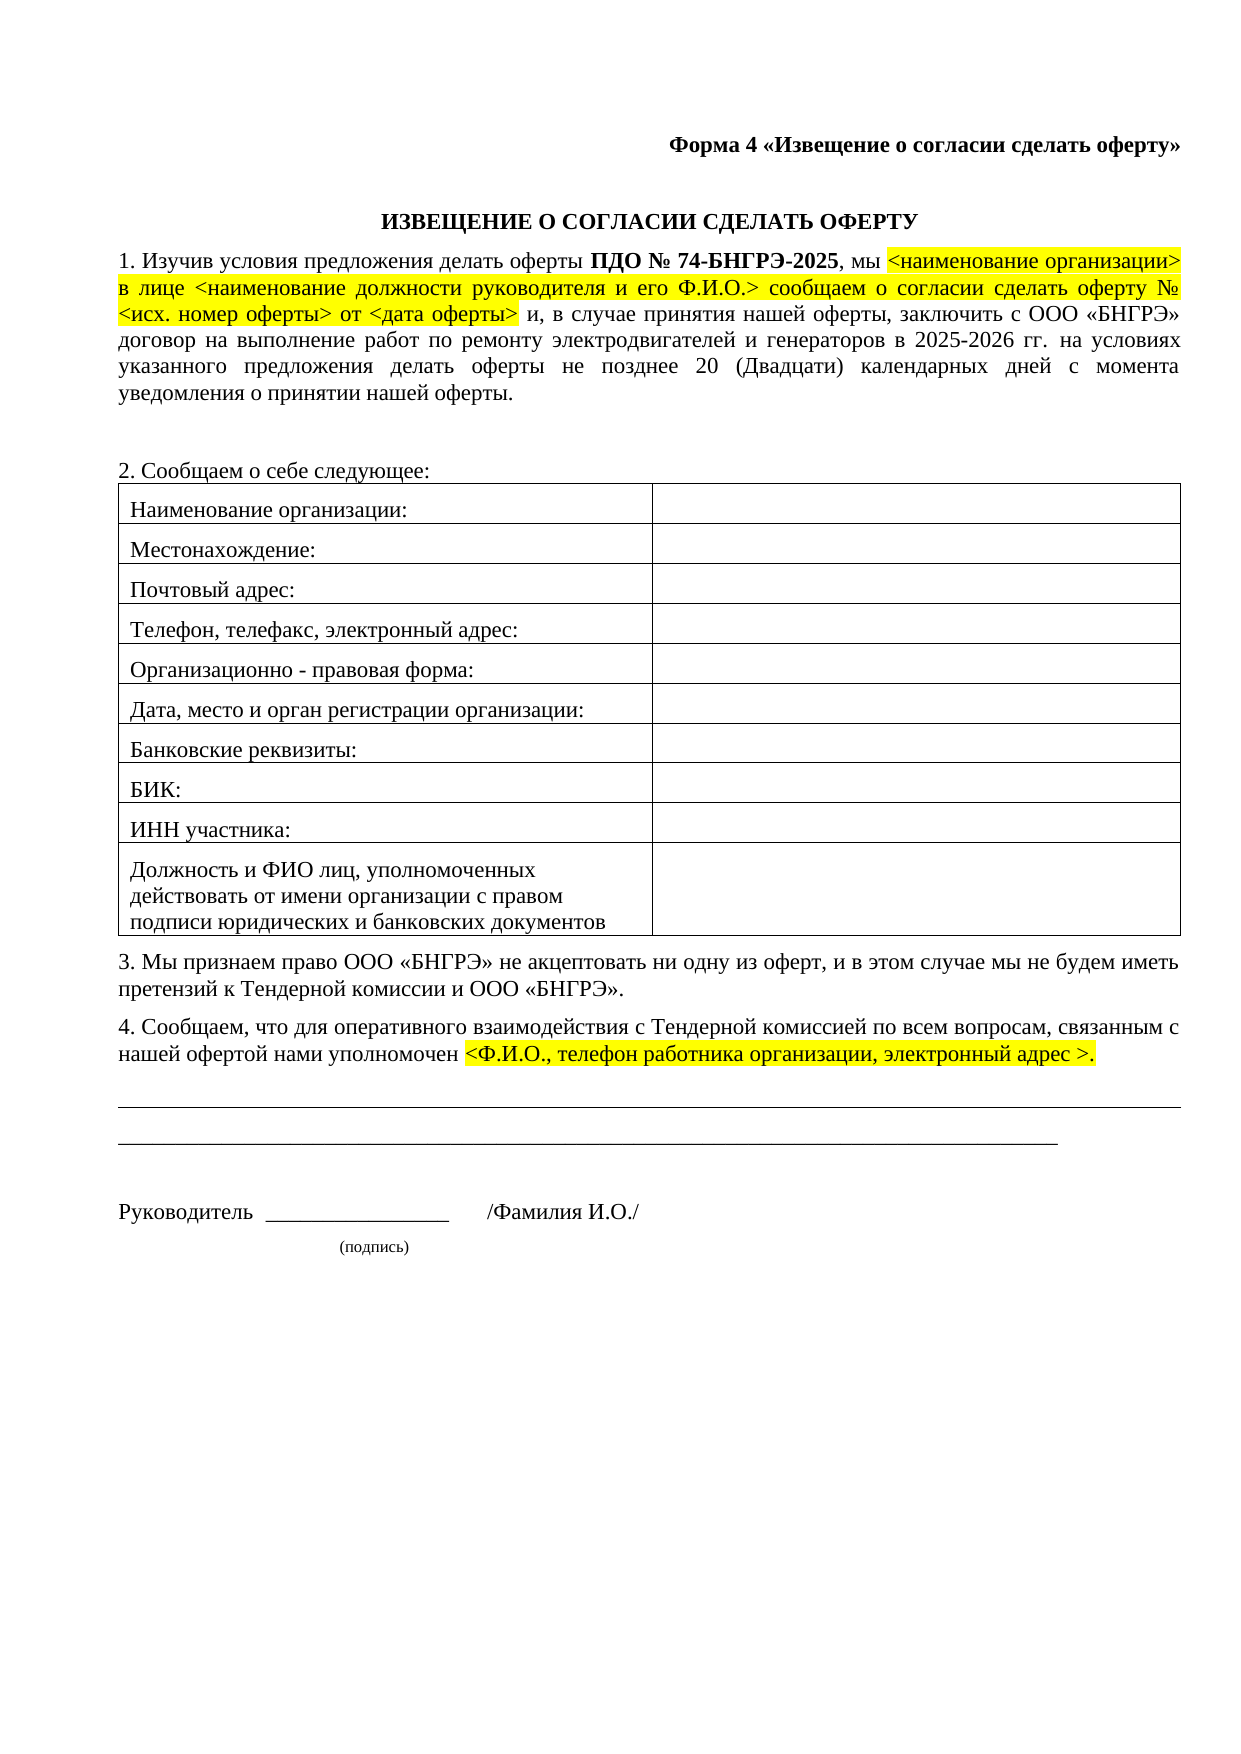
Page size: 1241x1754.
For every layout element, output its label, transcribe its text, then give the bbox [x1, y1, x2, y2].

table_cell Почтовый адрес: [119, 564, 652, 603]
table_cell [653, 724, 1180, 762]
table_cell [653, 803, 1180, 842]
table_cell [653, 763, 1180, 802]
text __________________________________________________________________________________ [118, 1121, 1181, 1147]
text 2. Сообщаем о себе следующее: [118, 457, 1181, 483]
table_cell Банковские реквизиты: [119, 724, 652, 762]
text 1. Изучив условия предложения делать оферты ПДО № 74-БНГРЭ-2025, мы <наименование организации> в лице <наименование должности руководителя и его Ф.И.О.> сообщаем о согласии сделать оферту № <исх. номер оферты> от <дата оферты> и, в случае принятия нашей оферты, заключить с ООО «БНГРЭ» договор на выполнение работ по ремонту электродвигателей и генераторов в 2025-2026 гг. на условиях указанного предложения делать оферты не позднее 20 (Двадцати) календарных дней с момента уведомления о принятии нашей оферты. [118, 300, 1181, 405]
text 4. Сообщаем, что для оперативного взаимодействия с Тендерной комиссией по всем вопросам, связанным с нашей офертой нами уполномочен <Ф.И.О., телефон работника организации, электронный адрес >. [118, 1013, 1181, 1066]
table_header [653, 484, 1180, 523]
table_cell [653, 684, 1180, 722]
table_cell [653, 644, 1180, 682]
text Руководитель ________________ /Фамилия И.О./ [118, 1198, 1181, 1225]
table_cell Дата, место и орган регистрации организации: [119, 684, 652, 722]
table_cell Телефон, телефакс, электронный адрес: [119, 604, 652, 643]
text Форма 4 «Извещение о согласии сделать оферту» [118, 131, 1181, 157]
table_cell Организационно - правовая форма: [119, 644, 652, 682]
table_cell [653, 843, 1180, 935]
table_cell Должность и ФИО лиц, уполномоченных действовать от имени организации с правом подписи юридических и банковских документов [119, 843, 652, 935]
text (подпись) [118, 1237, 1181, 1256]
text ИЗВЕЩЕНИЕ О СОГЛАСИИ СДЕЛАТЬ ОФЕРТУ [118, 208, 1181, 235]
table_cell [653, 564, 1180, 603]
table_header Наименование организации: [119, 484, 652, 523]
table_cell БИК: [119, 763, 652, 802]
table_cell ИНН участника: [119, 803, 652, 842]
table_cell Местонахождение: [119, 524, 652, 563]
table_cell [653, 524, 1180, 563]
text 3. Мы признаем право ООО «БНГРЭ» не акцептовать ни одну из оферт, и в этом случае мы не будем иметь претензий к Тендерной комиссии и ООО «БНГРЭ». [118, 948, 1181, 1001]
table_cell [653, 604, 1180, 643]
